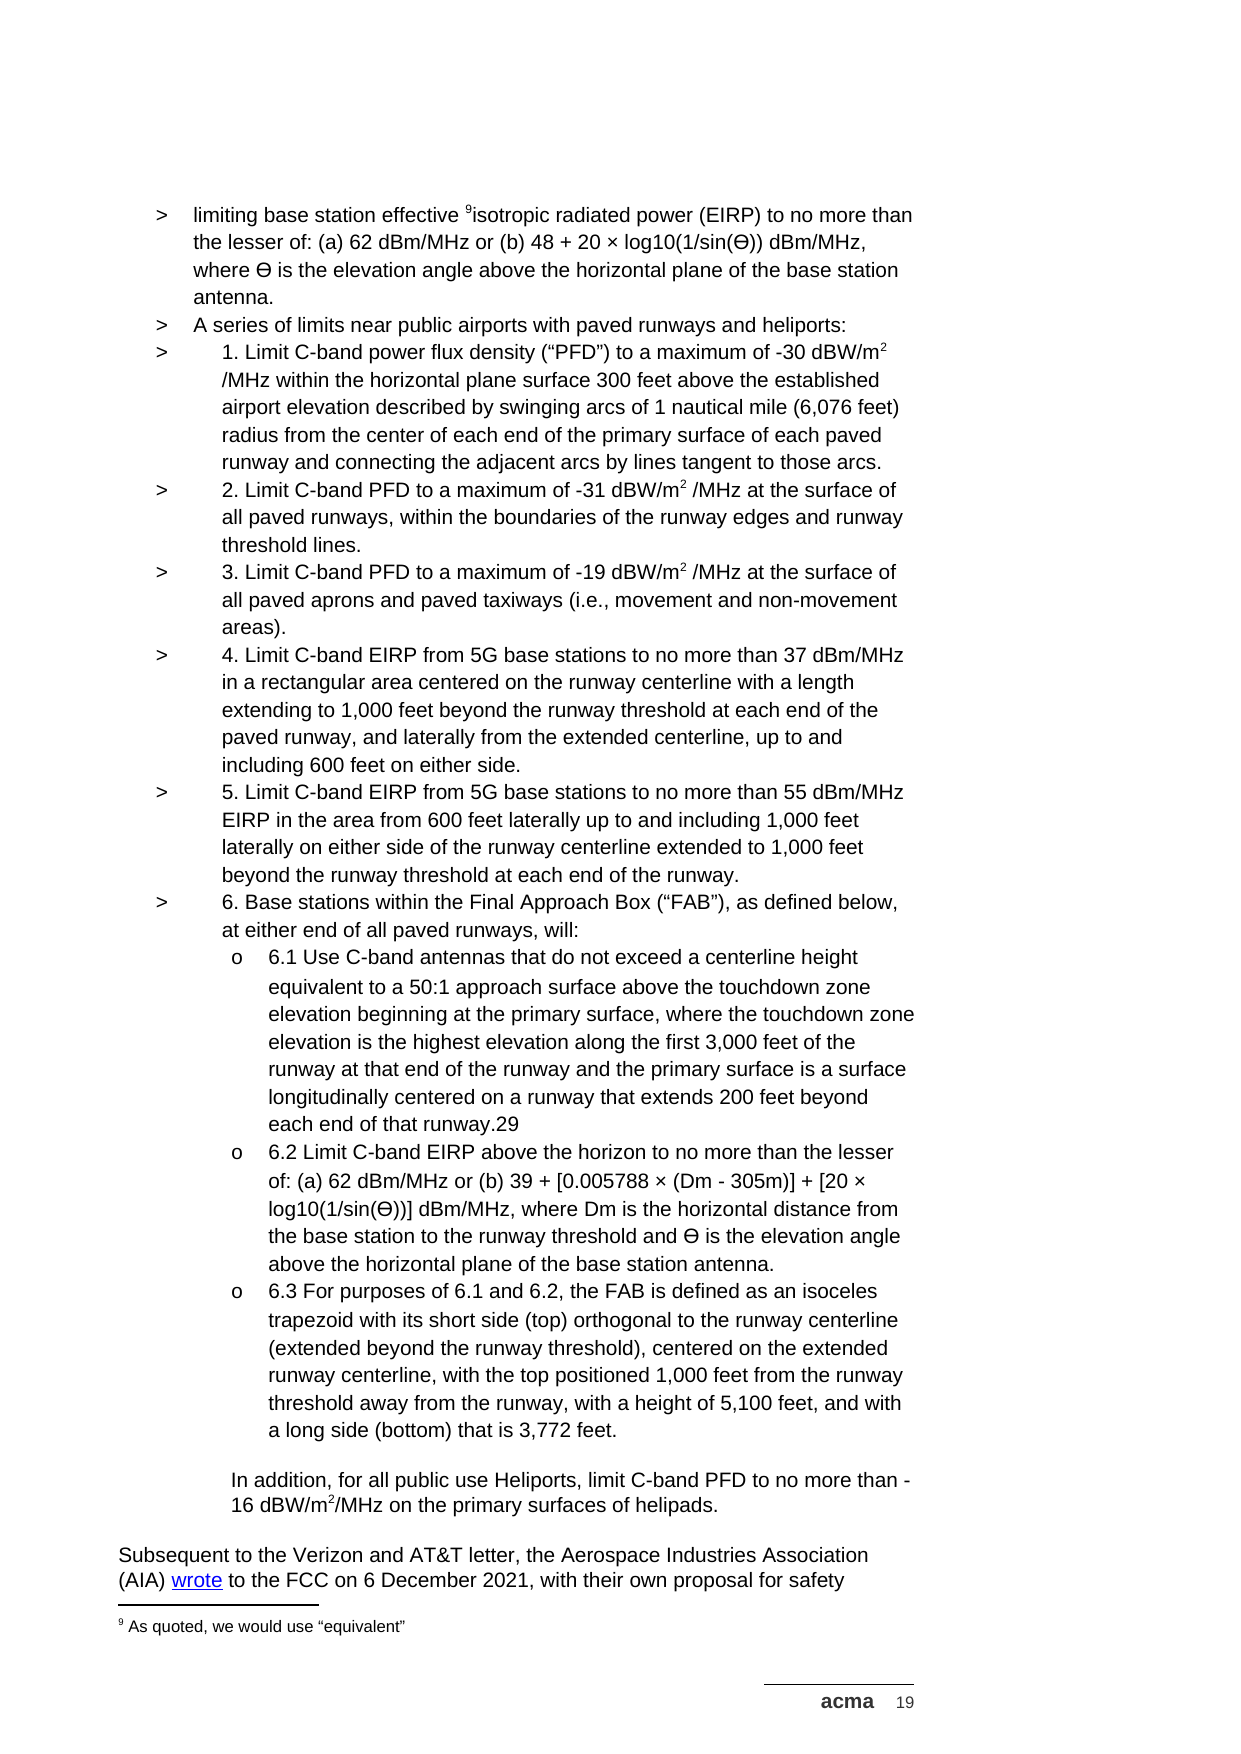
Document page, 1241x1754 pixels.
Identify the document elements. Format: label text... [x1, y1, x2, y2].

list 6.3 For purposes of 6.1 and 6.2, the FAB is defined as an isoceles trapezoid with its short side (top) orthogonal to the runway centerline (extended beyond the runway threshold), centered on the extended runway centerline, with the top positioned 1,000 feet from the runway threshold away from the runway, with a height of 5,100 feet, and with a long side (bottom) that is 3,772 feet. [231, 1279, 917, 1442]
list A series of limits near public airports with paved runways and heliports: [156, 313, 917, 337]
list 1. Limit C-band power flux density (“PFD”) to a maximum of -30 dBW/m2 /MHz within the horizontal plane surface 300 feet above the established airport elevation described by swinging arcs of 1 nautical mile (6,076 feet) radius from the center of each end of the primary surface of each paved runway and connecting the adjacent arcs by lines tangent to those arcs. [156, 340, 917, 474]
list 3. Limit C-band PFD to a maximum of -19 dBW/m2 /MHz at the surface of all paved aprons and paved taxiways (i.e., movement and non-movement areas). [156, 560, 917, 639]
list 6.2 Limit C-band EIRP above the horizon to no more than the lesser of: (a) 62 dBm/MHz or (b) 39 + [0.005788 × (Dm - 305m)] + [20 × log10(1/sin(Ɵ))] dBm/MHz, where Dm is the horizontal distance from the base station to the runway threshold and Ɵ is the elevation angle above the horizontal plane of the base station antenna. [231, 1139, 917, 1275]
text In addition, for all public use Heliports, limit C-band PFD to no more than -16 dBW/m2/MHz on the primary surfaces of helipads. [231, 1467, 917, 1517]
list 5. Limit C-band EIRP from 5G base stations to no more than 55 dBm/MHz EIRP in the area from 600 feet laterally up to and including 1,000 feet laterally on either side of the runway centerline extended to 1,000 feet beyond the runway threshold at each end of the runway. [156, 780, 917, 887]
list 4. Limit C-band EIRP from 5G base stations to no more than 37 dBm/MHz in a rectangular area centered on the runway centerline with a length extending to 1,000 feet beyond the runway threshold at each end of the paved runway, and laterally from the extended centerline, up to and including 600 feet on either side. [156, 643, 917, 777]
list 6. Base stations within the Final Approach Box (“FAB”), as defined below, at either end of all paved runways, will: [156, 890, 917, 942]
list limiting base station effective isotropic radiated power (EIRP) to no more than the lesser of: (a) 62 dBm/MHz or (b) 48 + 20 × log10(1/sin(Ɵ)) dBm/MHz, where Ɵ is the elevation angle above the horizontal plane of the base station antenna. [156, 203, 917, 309]
list 2. Limit C-band PFD to a maximum of -31 dBW/m2 /MHz at the surface of all paved runways, within the boundaries of the runway edges and runway threshold lines. [156, 478, 917, 557]
list 6.1 Use C-band antennas that do not exceed a centerline height equivalent to a 50:1 approach surface above the touchdown zone elevation beginning at the primary surface, where the touchdown zone elevation is the highest elevation along the first 3,000 feet of the runway at that end of the runway and the primary surface is a surface longitudinally centered on a runway that extends 200 feet beyond each end of that runway.29 [231, 945, 917, 1136]
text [118, 1542, 917, 1592]
